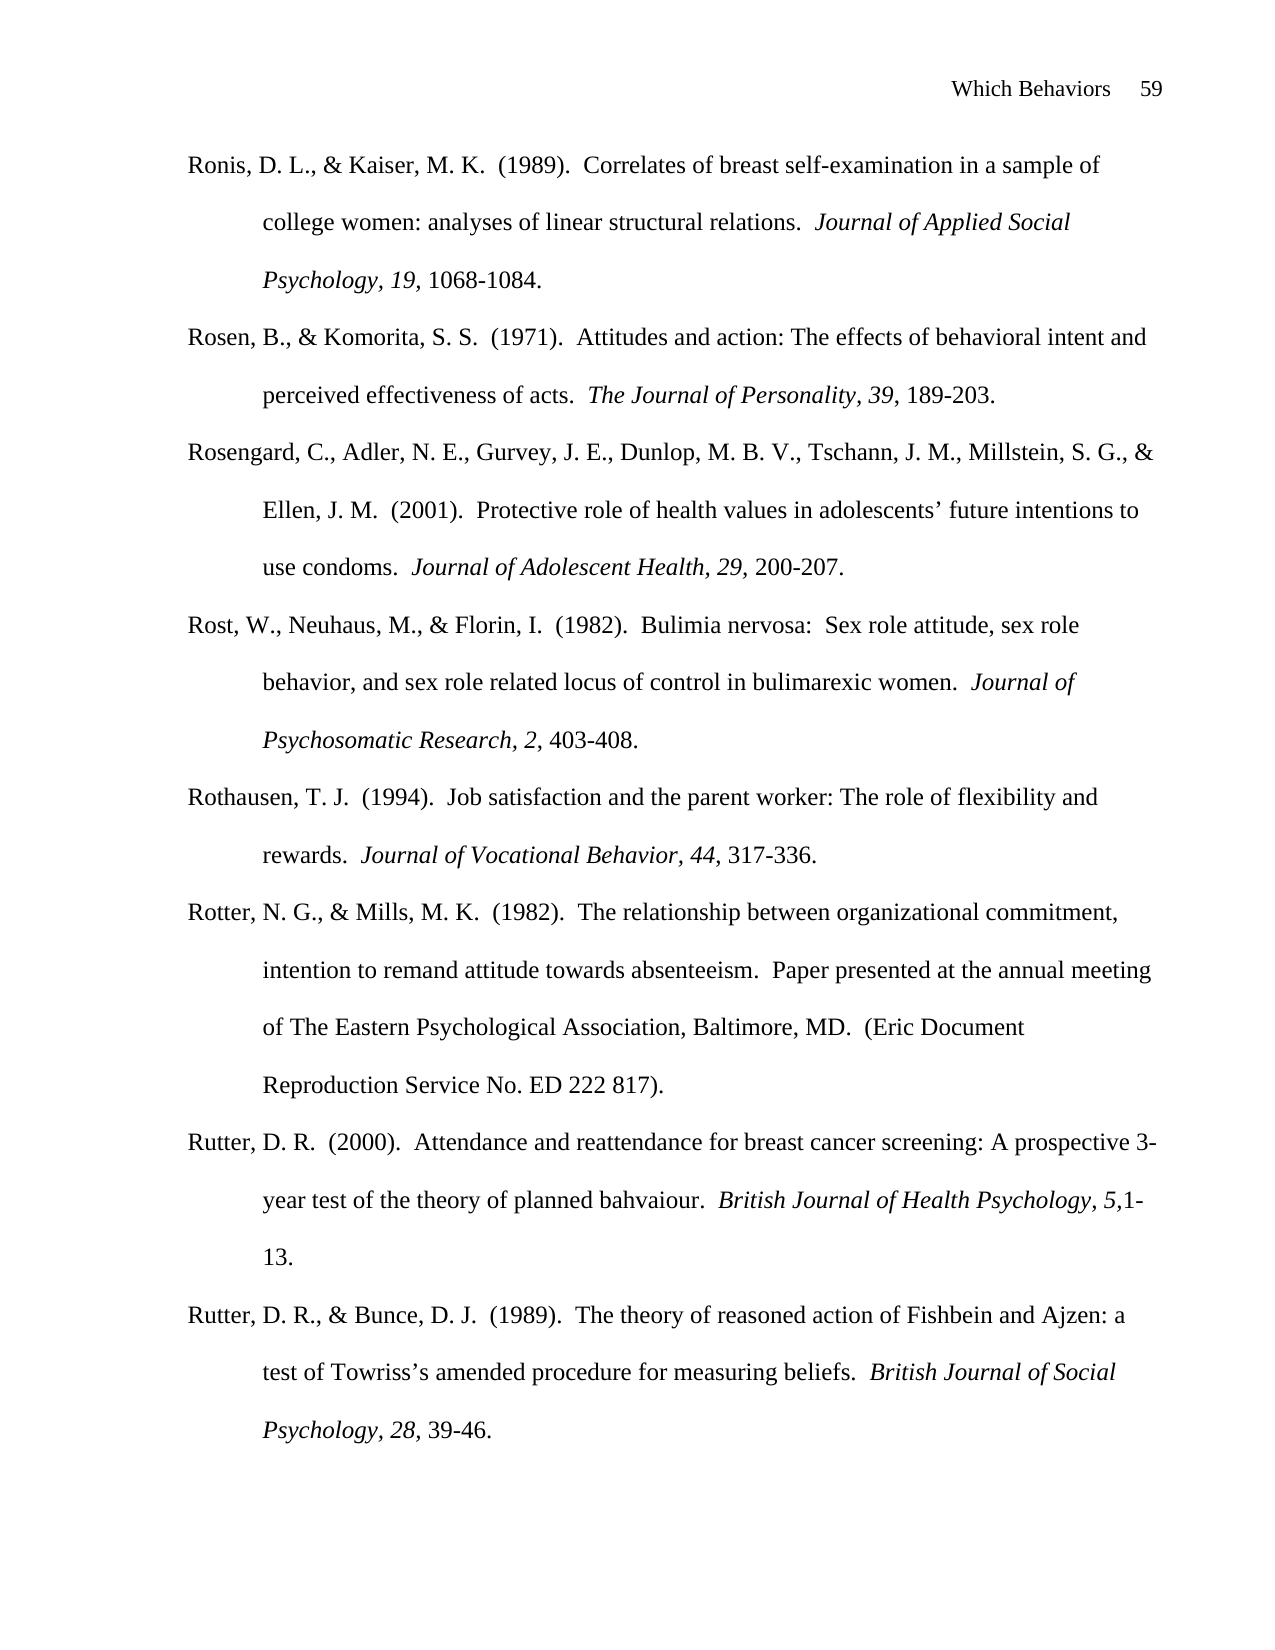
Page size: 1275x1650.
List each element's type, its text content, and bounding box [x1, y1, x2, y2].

text Rutter, D. R. (2000). Attendance and reattendance for breast cancer screening: A prospective 3-year test of the theory of planned bahvaiour. British Journal of Health Psychology, 5,1-13. [187, 1127, 1162, 1271]
text Rutter, D. R., & Bunce, D. J. (1989). The theory of reasoned action of Fishbein and Ajzen: a test of Towriss’s amended procedure for measuring beliefs. British Journal of Social Psychology, 28, 39-46. [187, 1300, 1162, 1444]
subtitle Rosen, B., & Komorita, S. S. (1971). Attitudes and action: The effects of behavioral intent and perceived effectiveness of acts. The Journal of Personality, 39, 189-203. [187, 322, 1162, 409]
subtitle Rosengard, C., Adler, N. E., Gurvey, J. E., Dunlop, M. B. V., Tschann, J. M., Millstein, S. G., & Ellen, J. M. (2001). Protective role of health values in adolescents’ future intentions to use condoms. Journal of Adolescent Health, 29, 200-207. [187, 437, 1162, 581]
subtitle Rost, W., Neuhaus, M., & Florin, I. (1982). Bulimia nervosa: Sex role attitude, sex role behavior, and sex role related locus of control in bulimarexic women. Journal of Psychosomatic Research, 2, 403-408. [187, 610, 1162, 754]
text Ronis, D. L., & Kaiser, M. K. (1989). Correlates of breast self-examination in a sample of college women: analyses of linear structural relations. Journal of Applied Social Psychology, 19, 1068-1084. [187, 150, 1162, 294]
subtitle Rothausen, T. J. (1994). Job satisfaction and the parent worker: The role of flexibility and rewards. Journal of Vocational Behavior, 44, 317-336. [187, 782, 1162, 869]
subtitle Rotter, N. G., & Mills, M. K. (1982). The relationship between organizational commitment, intention to remand attitude towards absenteeism. Paper presented at the annual meeting of The Eastern Psychological Association, Baltimore, MD. (Eric Document Reproduction Service No. ED 222 817). [187, 897, 1162, 1099]
